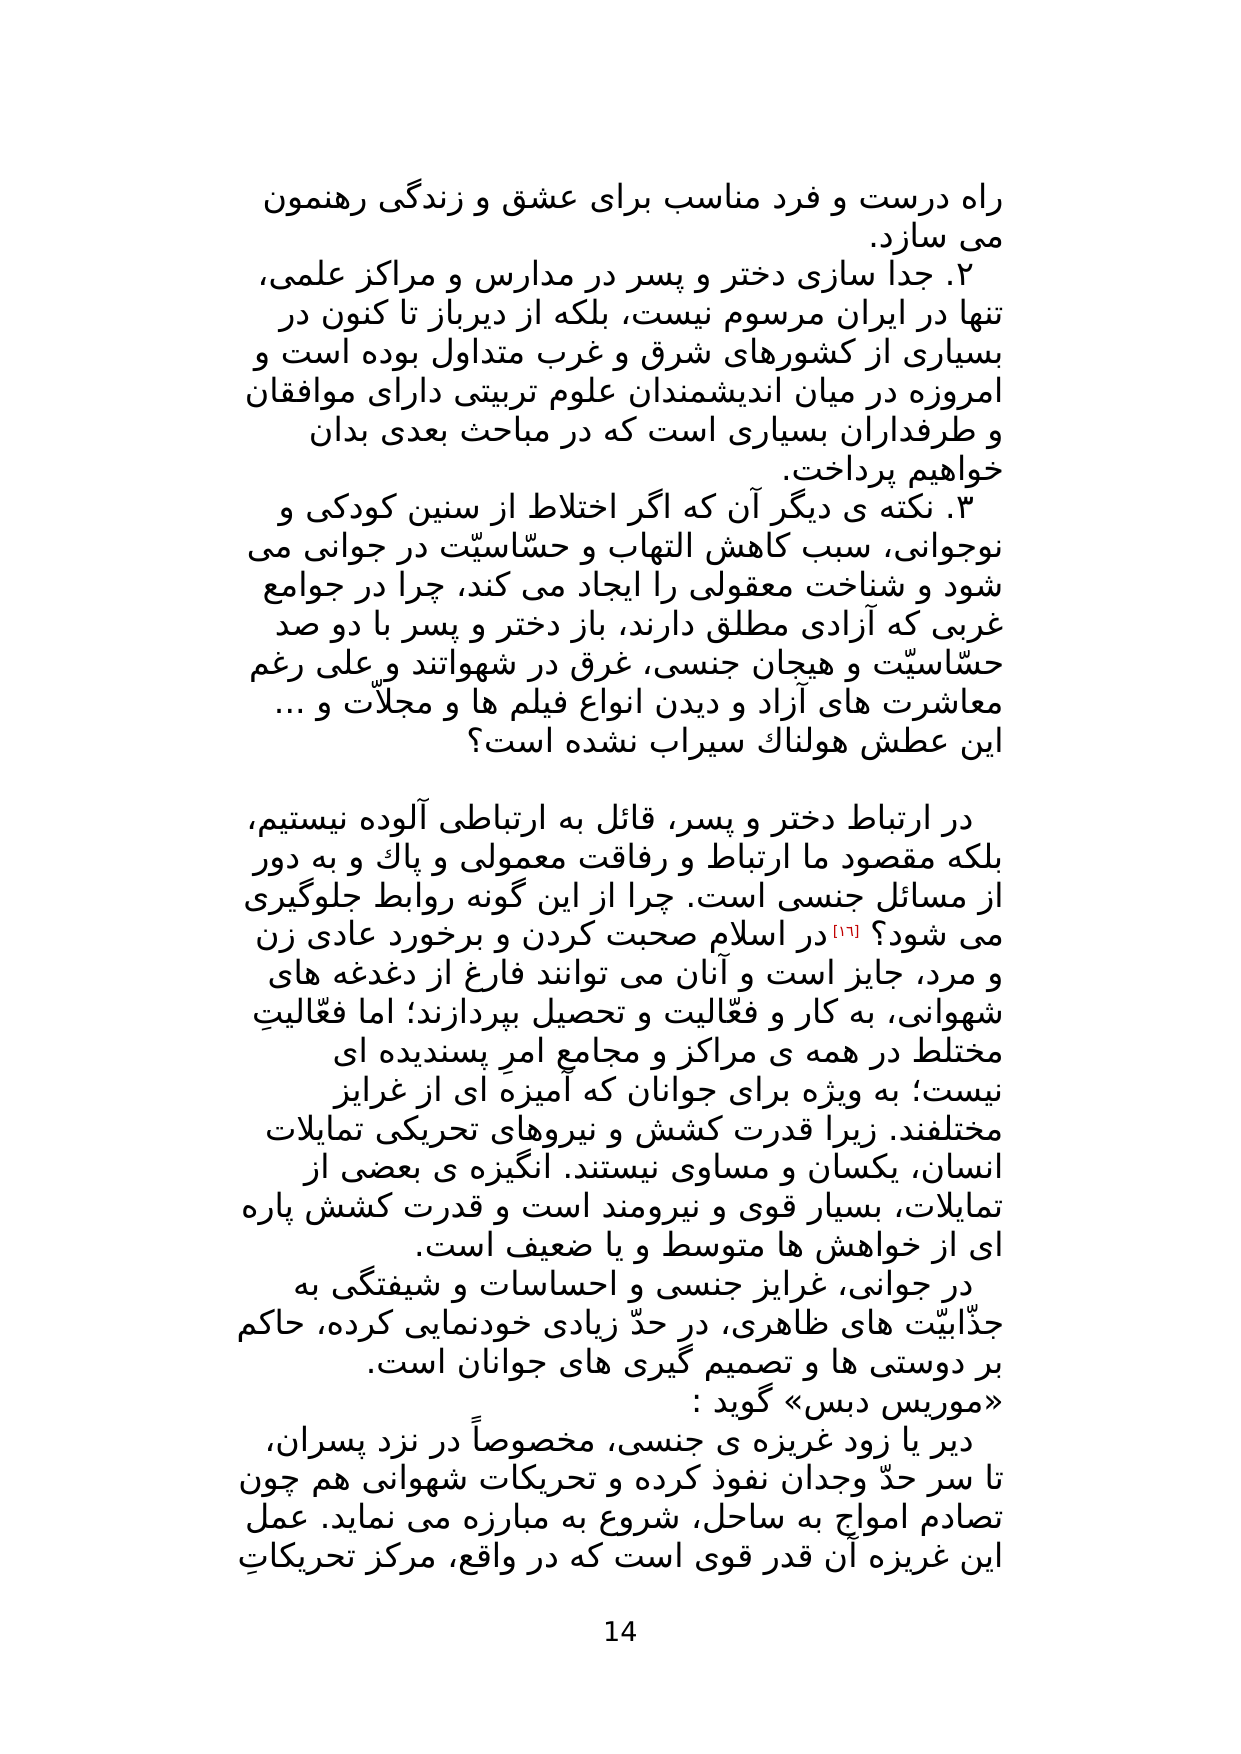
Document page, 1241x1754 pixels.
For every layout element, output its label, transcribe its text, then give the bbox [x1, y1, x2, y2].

text در ارتباط دختر و پسر، قائل به ارتباطى آلوده نيستيم، بلكه مقصود ما ارتباط و رفاقت معمولى و پاك و به دور از مسائل جنسى است. چرا از اين گونه روابط جلوگيرى مى شود؟ [١٦] در اسلام صحبت كردن و برخورد عادى زن و مرد، جايز است و آنان مى توانند فارغ از دغدغه هاى شهوانى، به كار و فعّاليت و تحصيل بپردازند؛ اما فعّاليتِ مختلط در همه ى مراكز و مجامع امرِ پسنديده اى نيست؛ به ويژه براى جوانان كه آميزه اى از غرايز مختلفند. زيرا قدرت كشش و نيروهاى تحريكى تمايلات انسان، يكسان و مساوى نيستند. انگيزه ى بعضى از تمايلات، بسيار قوى و نيرومند است و قدرت كشش پاره اى از خواهش ها متوسط و يا ضعيف است. [236, 798, 1004, 1264]
text ٢. جدا سازى دختر و پسر در مدارس و مراكز علمى، تنها در ايران مرسوم نيست، بلكه از ديرباز تا كنون در بسيارى از كشورهاى شرق و غرب متداول بوده است و امروزه در ميان انديشمندان علوم تربيتى داراى موافقان و طرفداران بسيارى است كه در مباحث بعدى بدان خواهيم پرداخت. [236, 255, 1004, 488]
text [236, 1420, 1004, 1575]
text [236, 177, 1004, 255]
text ٣. نكته ى ديگر آن كه اگر اختلاط از سنين كودكى و نوجوانى، سبب كاهش التهاب و حسّاسيّت در جوانى مى شود و شناخت معقولى را ايجاد مى كند، چرا در جوامع غربى كه آزادى مطلق دارند، باز دختر و پسر با دو صد حسّاسيّت و هيجان جنسى، غرق در شهواتند و على رغم معاشرت هاى آزاد و ديدن انواع فيلم ها و مجلاّت و ... اين عطش هولناك سيراب نشده است؟ [236, 488, 1004, 760]
text در جوانى، غرايز جنسى و احساسات و شيفتگى به جذّابيّت هاى ظاهرى، در حدّ زيادى خودنمايى كرده، حاكم بر دوستى ها و تصميم گيرى هاى جوانان است. «موريس دبس» گويد : [236, 1264, 1004, 1420]
